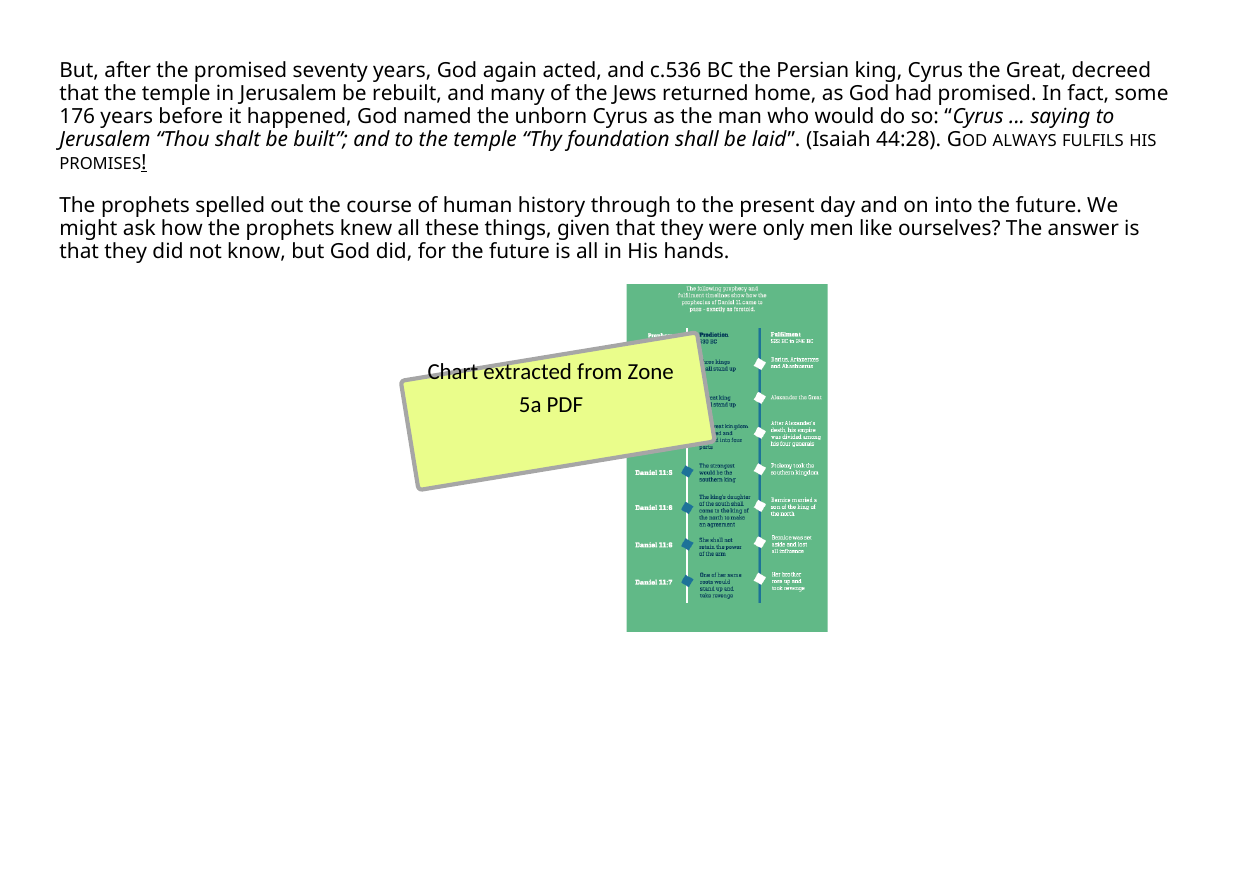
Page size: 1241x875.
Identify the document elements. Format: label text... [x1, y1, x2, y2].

text The prophets spelled out the course of human history through to the present day and on into the future. We might ask how the prophets knew all these things, given that they were only men like ourselves? The answer is that they did not know, but God did, for the future is all in His hands. [59, 194, 1181, 263]
text But, after the promised seventy years, God again acted, and c.536 BC the Persian king, Cyrus the Great, decreed that the temple in Jerusalem be rebuilt, and many of the Jews returned home, as God had promised. In fact, some 176 years before it happened, God named the unborn Cyrus as the man who would do so: “Cyrus ... saying to Jerusalem “Thou shalt be built”; and to the temple “Thy foundation shall be laid”. (Isaiah 44:28). God always fulfils his promises! [59, 59, 1181, 174]
